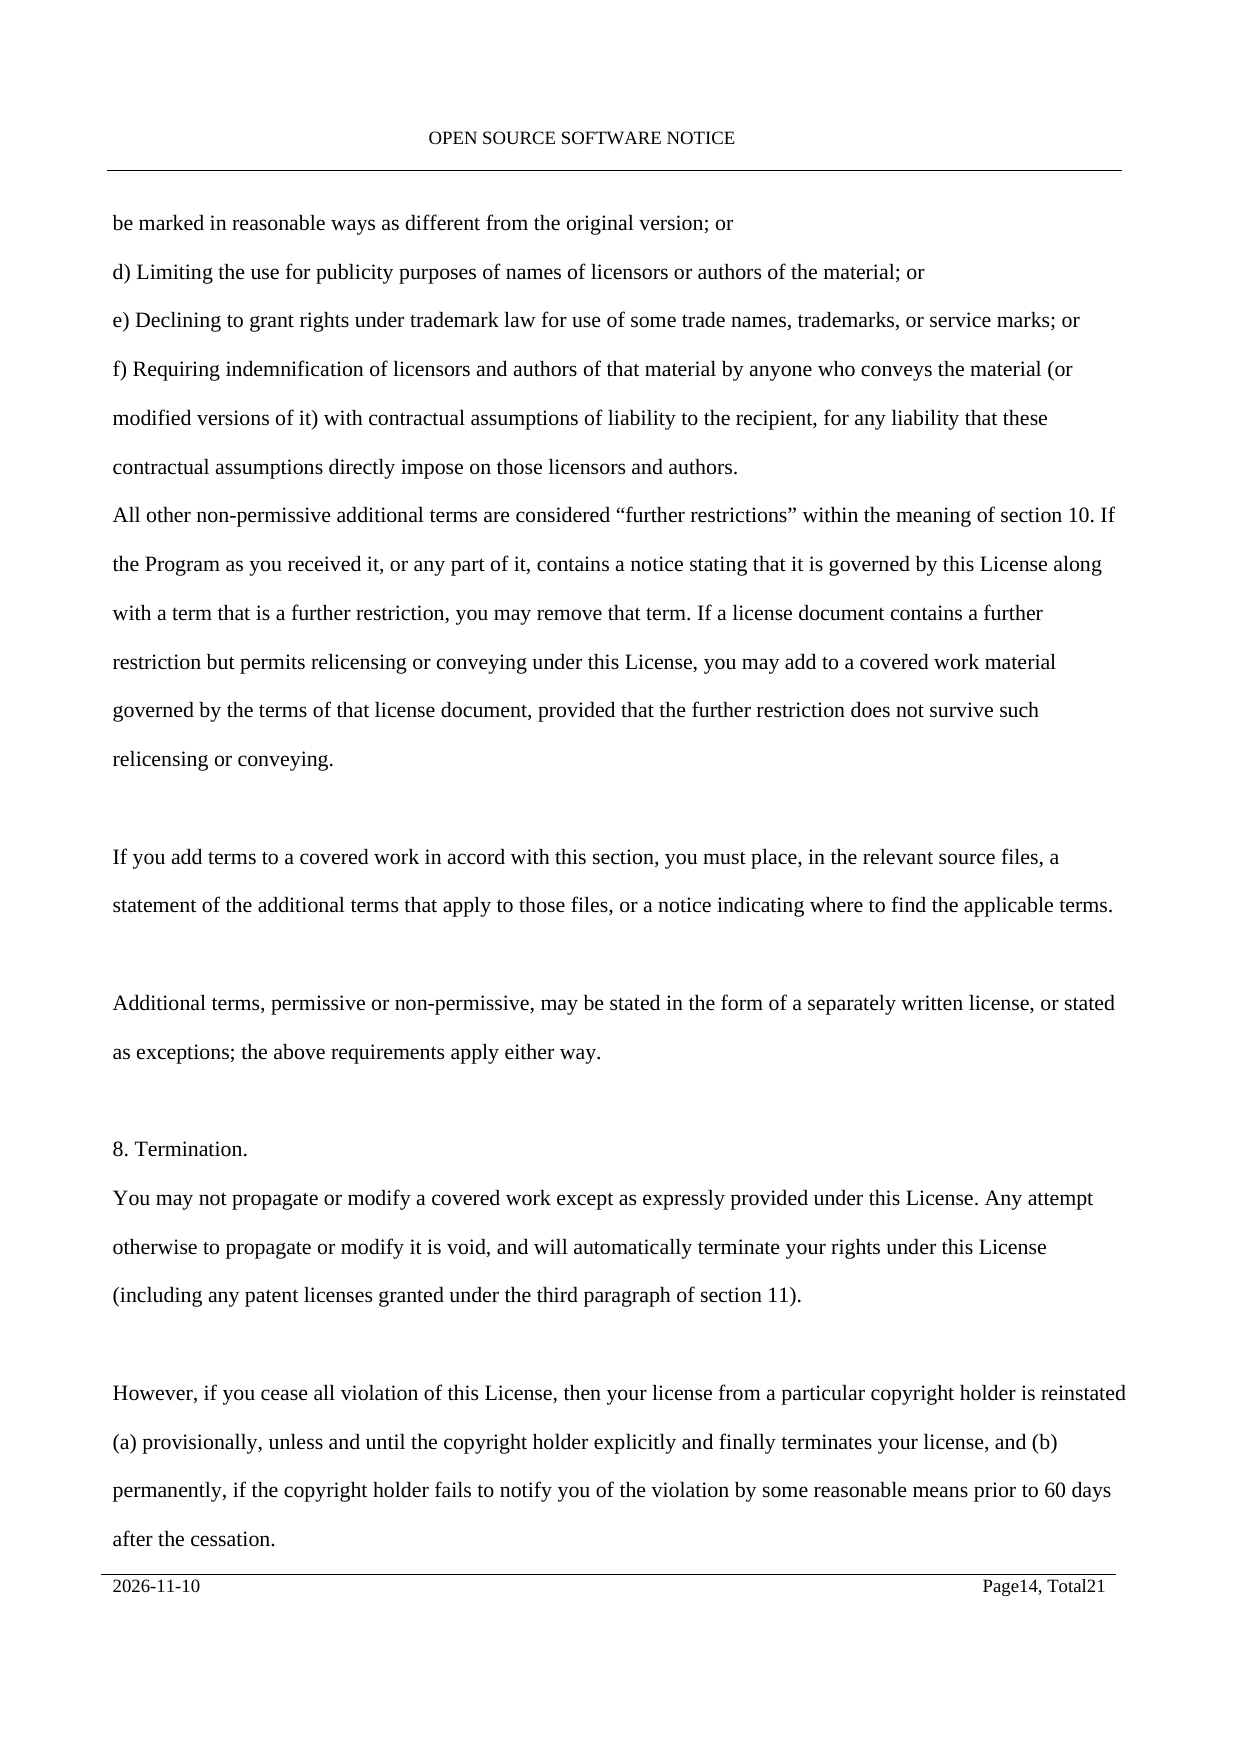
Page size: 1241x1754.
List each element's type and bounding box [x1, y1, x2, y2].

text [112, 206, 1128, 1555]
